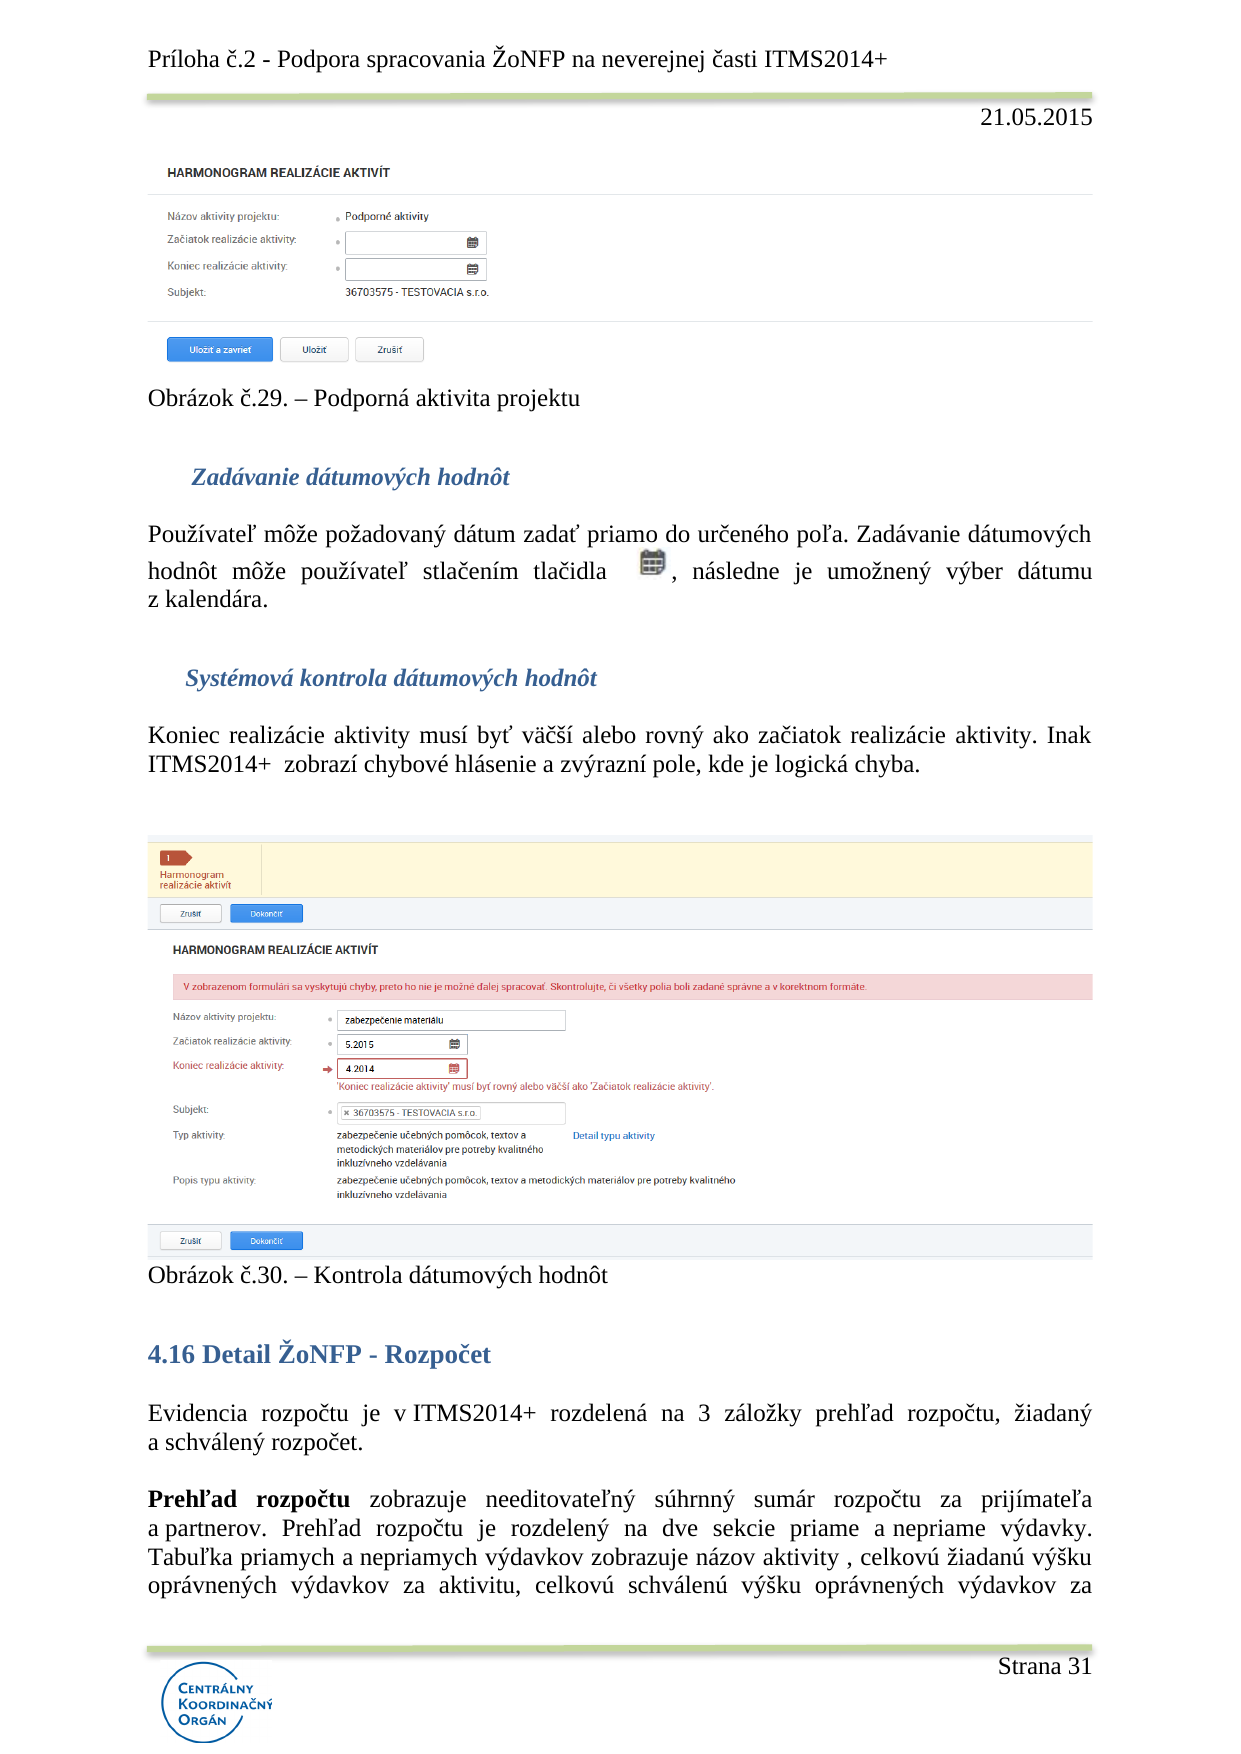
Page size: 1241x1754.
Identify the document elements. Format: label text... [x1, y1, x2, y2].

text Zadávanie dátumových hodnôt [185, 462, 1093, 490]
picture [636, 547, 671, 580]
text Používateľ môže požadovaný dátum zadať priamo do určeného poľa. Zadávanie dátumových hodnôt môže používateľ stlačením tlačidla , následne je umožnený výber dátumu z kalendára. [148, 519, 1093, 613]
text Evidencia rozpočtu je v ITMS2014+ rozdelená na 3 záložky prehľad rozpočtu, žiadaný a schválený rozpočet. [148, 1398, 1093, 1456]
text Obrázok č.29. – Podporná aktivita projektu [148, 384, 1093, 412]
text Systémová kontrola dátumových hodnôt [185, 663, 1093, 692]
text 4.16 Detail ŽoNFP - Rozpočet [148, 1338, 1093, 1369]
picture [147, 147, 1093, 384]
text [148, 1484, 1093, 1599]
picture [147, 835, 1093, 1260]
picture [159, 1660, 272, 1742]
text Koniec realizácie aktivity musí byť väčší alebo rovný ako začiatok realizácie aktivity. Inak ITMS2014+ zobrazí chybové hlásenie a zvýrazní pole, kde je logická chyba. [148, 720, 1093, 778]
text Obrázok č.30. – Kontrola dátumových hodnôt [148, 1260, 1093, 1288]
